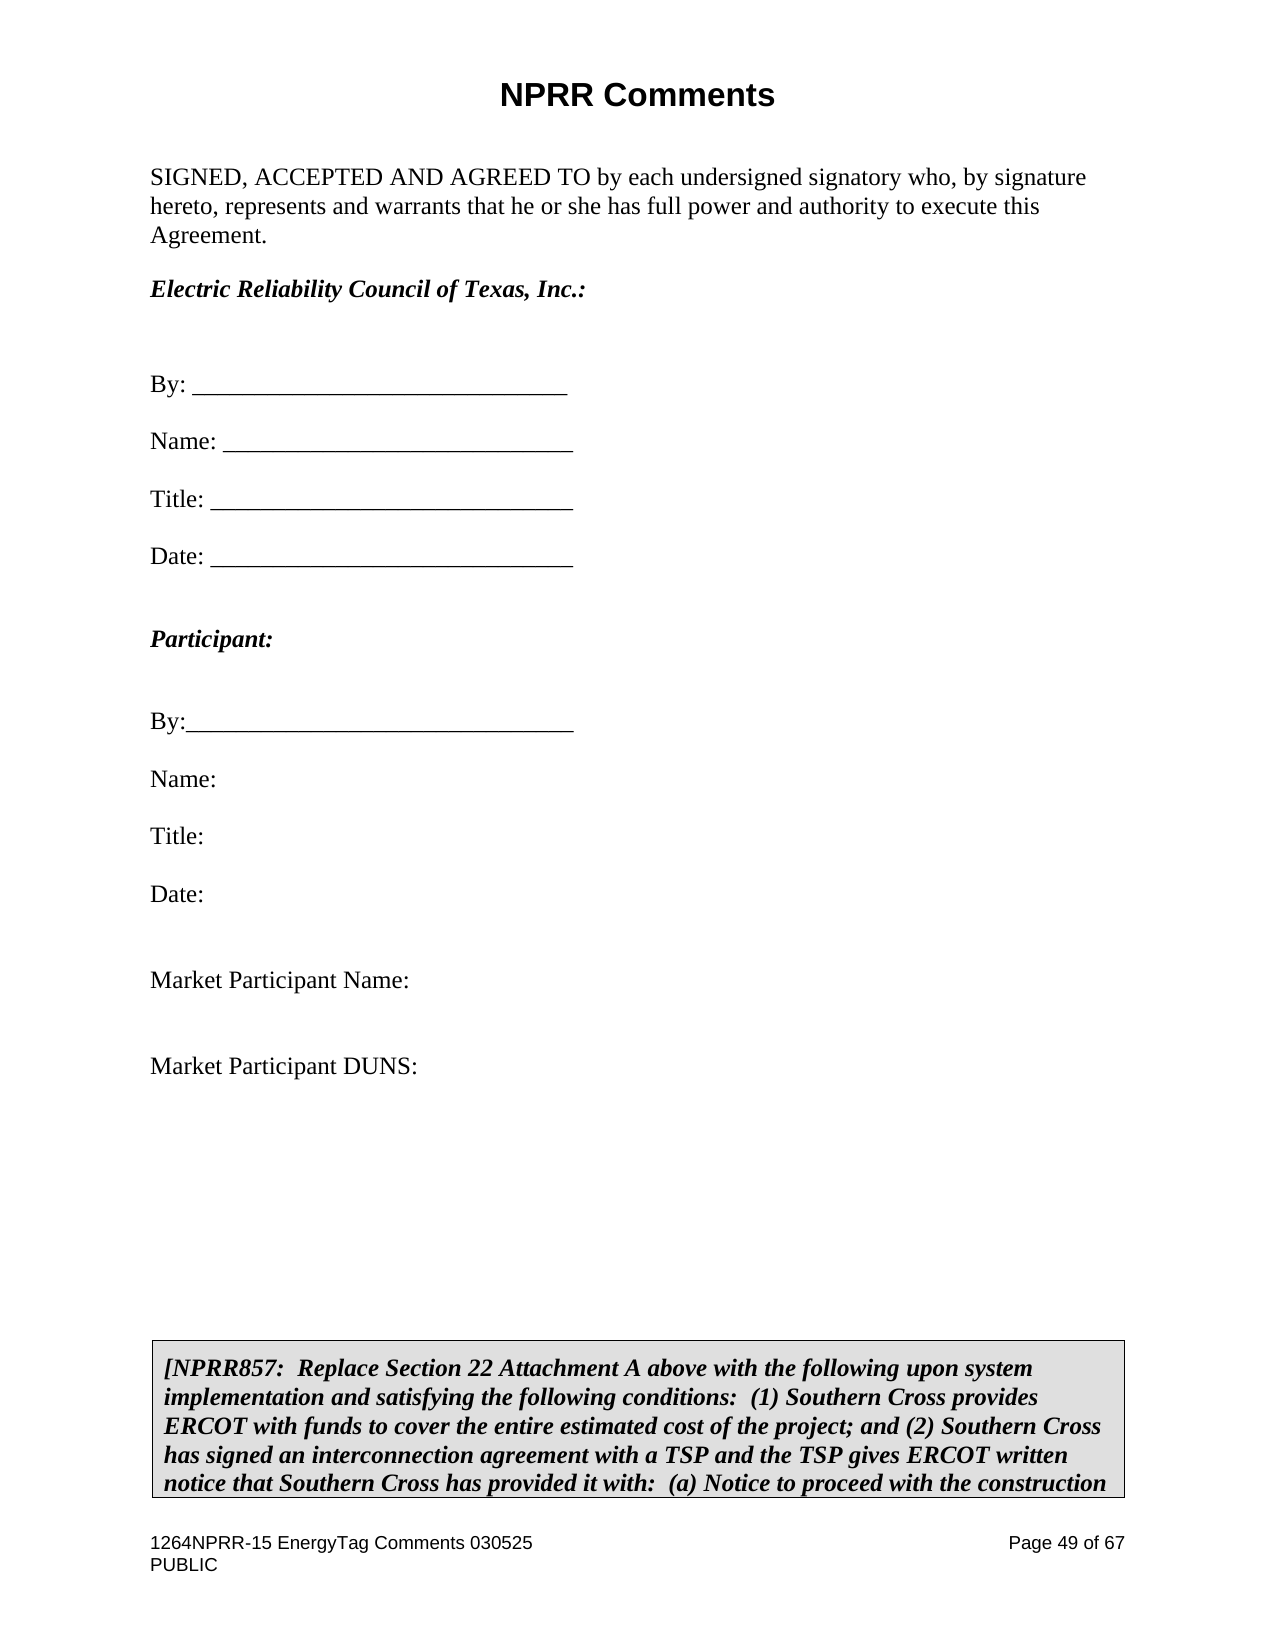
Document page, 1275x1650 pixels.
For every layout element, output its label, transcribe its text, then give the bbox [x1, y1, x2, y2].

text Market Participant DUNS: [150, 1051, 1125, 1080]
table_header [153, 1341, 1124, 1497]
text Date: [150, 879, 1125, 907]
text Electric Reliability Council of Texas, Inc.: [150, 274, 1125, 302]
text Title: _____________________________ [150, 484, 1125, 512]
text Name: [150, 764, 1125, 792]
text Date: _____________________________ [150, 541, 1125, 570]
text Market Participant Name: [150, 965, 1125, 994]
text Name: ____________________________ [150, 426, 1125, 455]
text By: ______________________________ [150, 369, 1125, 397]
text SIGNED, ACCEPTED AND AGREED TO by each undersigned signatory who, by signature hereto, represents and warrants that he or she has full power and authority to execute this Agreement. [150, 162, 1125, 249]
text By:_______________________________ [150, 706, 1125, 735]
text Participant: [150, 624, 1125, 652]
text Title: [150, 821, 1125, 850]
